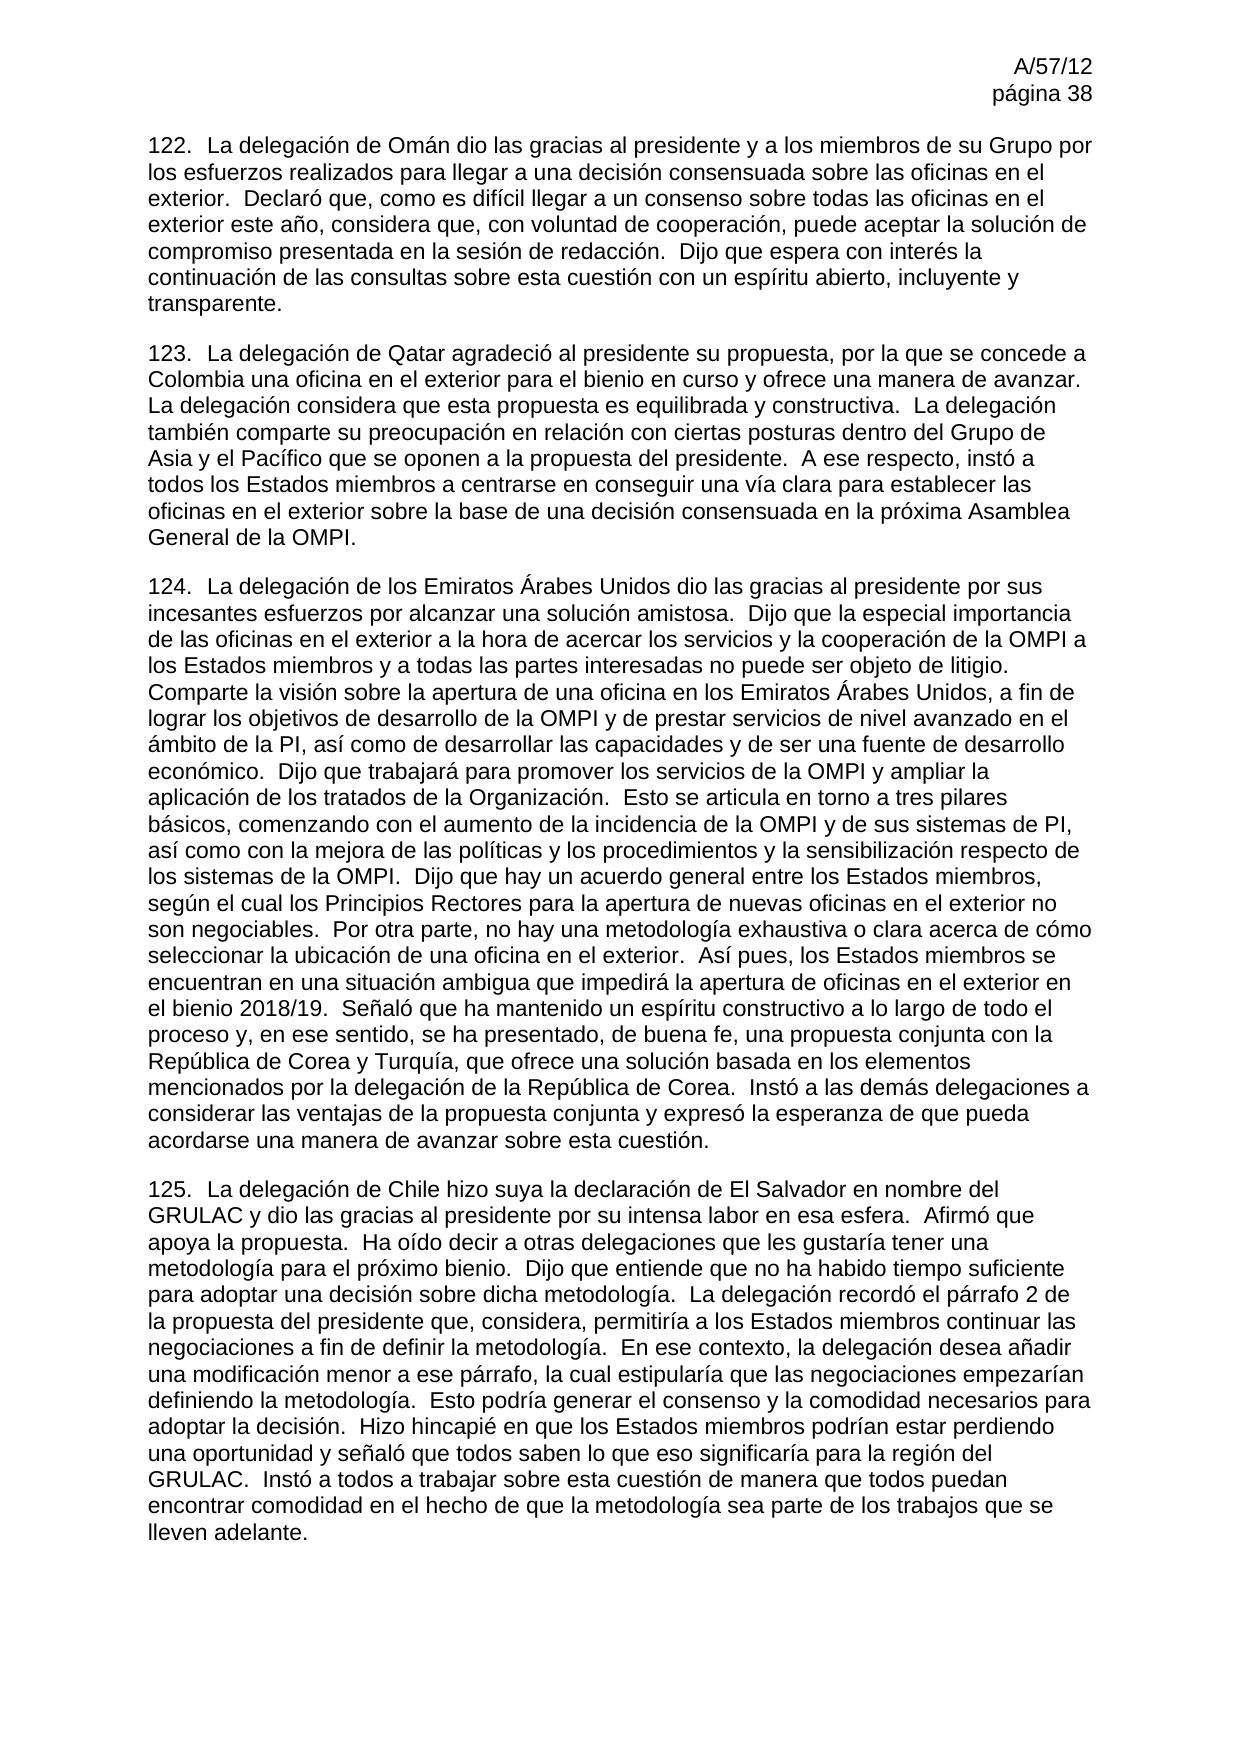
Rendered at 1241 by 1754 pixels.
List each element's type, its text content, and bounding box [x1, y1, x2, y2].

text La delegación de Chile hizo suya la declaración de El Salvador en nombre del GRULAC y dio las gracias al presidente por su intensa labor en esa esfera. Afirmó que apoya la propuesta. Ha oído decir a otras delegaciones que les gustaría tener una metodología para el próximo bienio. Dijo que entiende que no ha habido tiempo suficiente para adoptar una decisión sobre dicha metodología. La delegación recordó el párrafo 2 de la propuesta del presidente que, considera, permitiría a los Estados miembros continuar las negociaciones a fin de definir la metodología. En ese contexto, la delegación desea añadir una modificación menor a ese párrafo, la cual estipularía que las negociaciones empezarían definiendo la metodología. Esto podría generar el consenso y la comodidad necesarios para adoptar la decisión. Hizo hincapié en que los Estados miembros podrían estar perdiendo una oportunidad y señaló que todos saben lo que eso significaría para la región del GRULAC. Instó a todos a trabajar sobre esta cuestión de manera que todos puedan encontrar comodidad en el hecho de que la metodología sea parte de los trabajos que se lleven adelante. [148, 1176, 1092, 1545]
text La delegación de Qatar agradeció al presidente su propuesta, por la que se concede a Colombia una oficina en el exterior para el bienio en curso y ofrece una manera de avanzar. La delegación considera que esta propuesta es equilibrada y constructiva. La delegación también comparte su preocupación en relación con ciertas posturas dentro del Grupo de Asia y el Pacífico que se oponen a la propuesta del presidente. A ese respecto, instó a todos los Estados miembros a centrarse en conseguir una vía clara para establecer las oficinas en el exterior sobre la base de una decisión consensuada en la próxima Asamblea General de la OMPI. [148, 339, 1092, 550]
text La delegación de los Emiratos Árabes Unidos dio las gracias al presidente por sus incesantes esfuerzos por alcanzar una solución amistosa. Dijo que la especial importancia de las oficinas en el exterior a la hora de acercar los servicios y la cooperación de la OMPI a los Estados miembros y a todas las partes interesadas no puede ser objeto de litigio. Comparte la visión sobre la apertura de una oficina en los Emiratos Árabes Unidos, a fin de lograr los objetivos de desarrollo de la OMPI y de prestar servicios de nivel avanzado en el ámbito de la PI, así como de desarrollar las capacidades y de ser una fuente de desarrollo económico. Dijo que trabajará para promover los servicios de la OMPI y ampliar la aplicación de los tratados de la Organización. Esto se articula en torno a tres pilares básicos, comenzando con el aumento de la incidencia de la OMPI y de sus sistemas de PI, así como con la mejora de las políticas y los procedimientos y la sensibilización respecto de los sistemas de la OMPI. Dijo que hay un acuerdo general entre los Estados miembros, según el cual los Principios Rectores para la apertura de nuevas oficinas en el exterior no son negociables. Por otra parte, no hay una metodología exhaustiva o clara acerca de cómo seleccionar la ubicación de una oficina en el exterior. Así pues, los Estados miembros se encuentran en una situación ambigua que impedirá la apertura de oficinas en el exterior en el bienio 2018/19. Señaló que ha mantenido un espíritu constructivo a lo largo de todo el proceso y, en ese sentido, se ha presentado, de buena fe, una propuesta conjunta con la República de Corea y Turquía, que ofrece una solución basada en los elementos mencionados por la delegación de la República de Corea. Instó a las demás delegaciones a considerar las ventajas de la propuesta conjunta y expresó la esperanza de que pueda acordarse una manera de avanzar sobre esta cuestión. [148, 573, 1092, 1153]
text La delegación de Omán dio las gracias al presidente y a los miembros de su Grupo por los esfuerzos realizados para llegar a una decisión consensuada sobre las oficinas en el exterior. Declaró que, como es difícil llegar a un consenso sobre todas las oficinas en el exterior este año, considera que, con voluntad de cooperación, puede aceptar la solución de compromiso presentada en la sesión de redacción. Dijo que espera con interés la continuación de las consultas sobre esta cuestión con un espíritu abierto, incluyente y transparente. [148, 132, 1092, 317]
